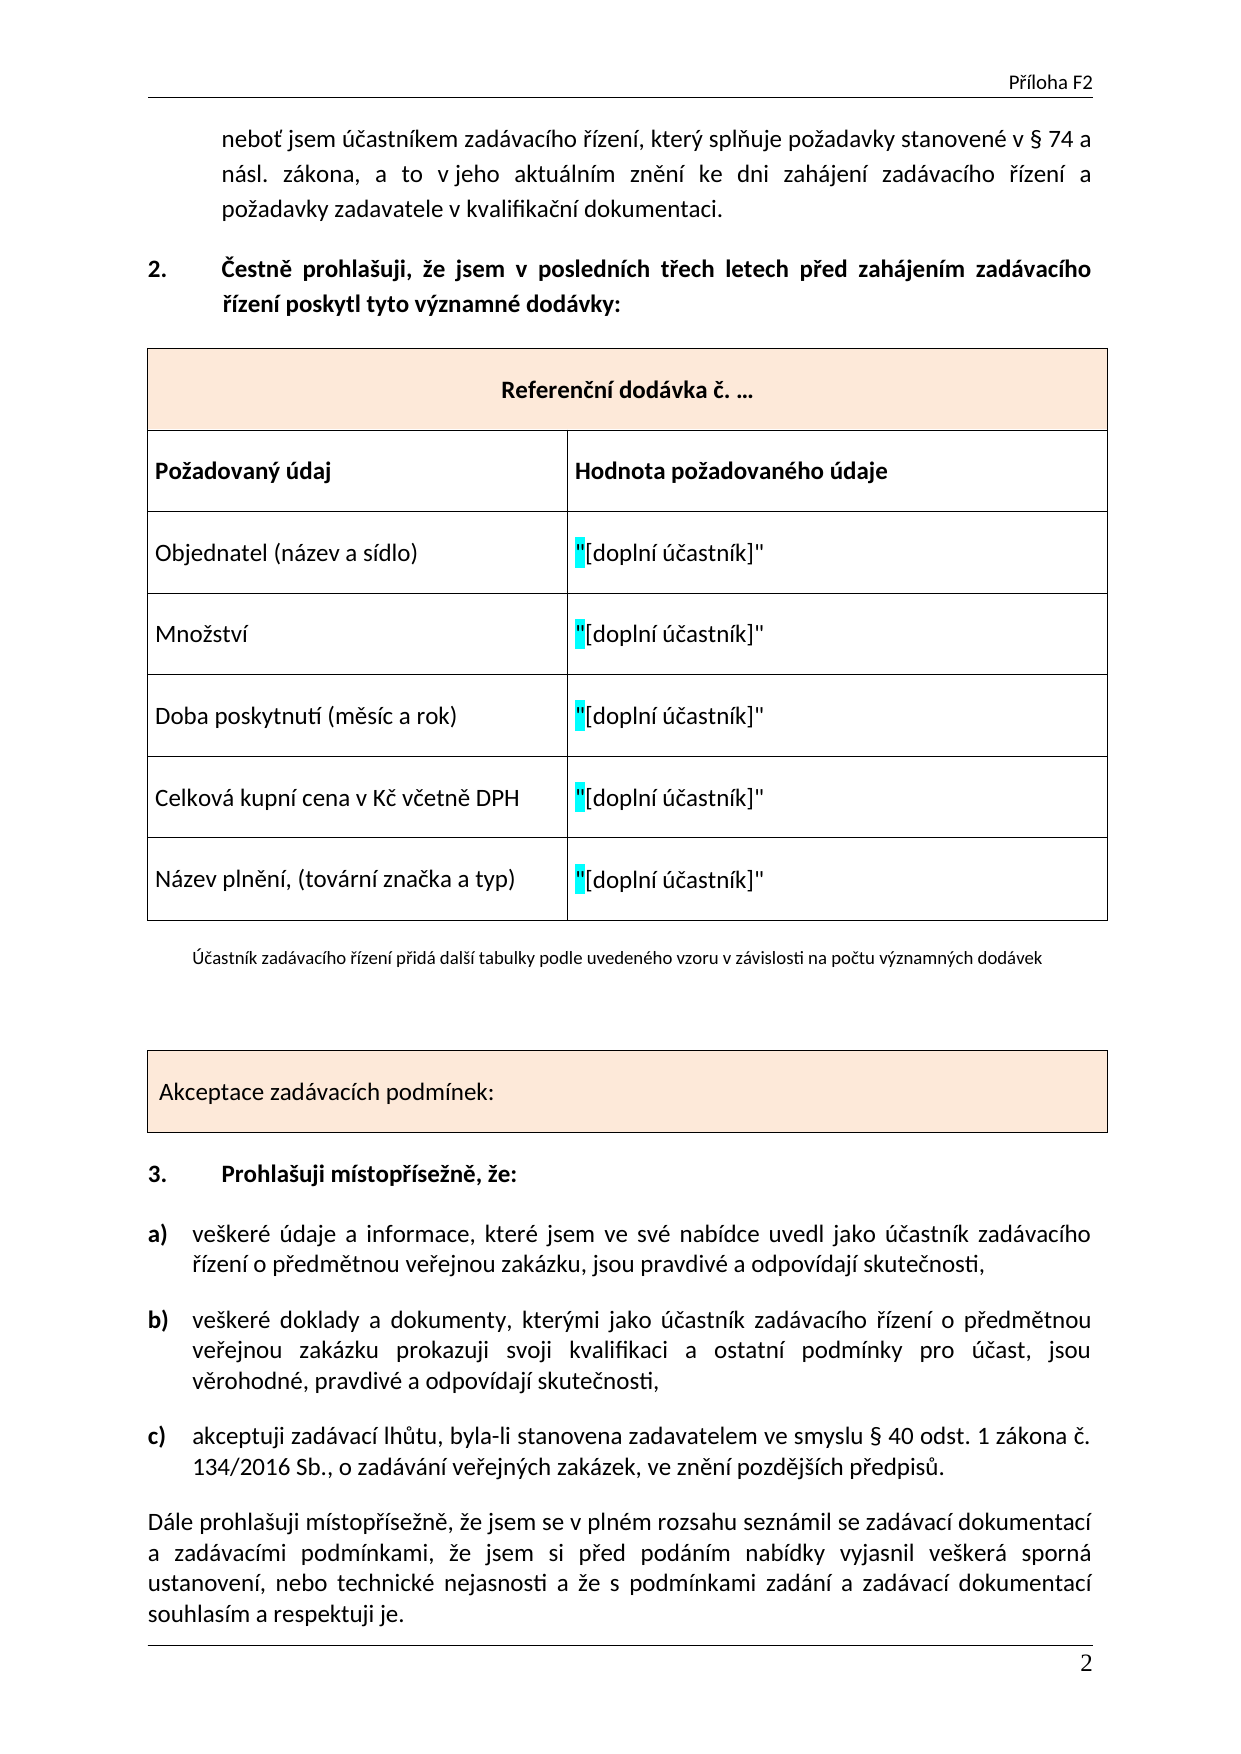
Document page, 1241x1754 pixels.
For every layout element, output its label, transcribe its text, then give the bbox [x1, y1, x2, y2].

list veškeré údaje a informace, které jsem ve své nabídce uvedl jako účastník zadávacího řízení o předmětnou veřejnou zakázku, jsou pravdivé a odpovídají skutečnosti, [148, 1218, 1093, 1279]
table_cell [568, 594, 1107, 674]
table_cell Množství [148, 594, 567, 674]
text Dále prohlašuji místopřísežně, že jsem se v plném rozsahu seznámil se zadávací dokumentací a zadávacími podmínkami, že jsem si před podáním nabídky vyjasnil veškerá sporná ustanovení, nebo technické nejasnosti a že s podmínkami zadání a zadávací dokumentací souhlasím a respektuji je. [148, 1506, 1093, 1628]
table_header Akceptace zadávacích podmínek: [148, 1051, 1107, 1132]
table_cell [568, 512, 1107, 593]
table_cell [568, 675, 1107, 756]
list veškeré doklady a dokumenty, kterými jako účastník zadávacího řízení o předmětnou veřejnou zakázku prokazuji svoji kvalifikaci a ostatní podmínky pro účast, jsou věrohodné, pravdivé a odpovídají skutečnosti, [148, 1304, 1093, 1395]
list Prohlašuji místopřísežně, že: [148, 1158, 1093, 1188]
table_cell [568, 757, 1107, 837]
table_cell Hodnota požadovaného údaje [568, 431, 1107, 511]
table_cell Objednatel (název a sídlo) [148, 512, 567, 593]
list Účastník zadávacího řízení přidá další tabulky podle uvedeného vzoru v závislosti na počtu významných dodávek [192, 946, 1122, 969]
table_cell Název plnění, (tovární značka a typ) [148, 838, 567, 920]
table_cell Doba poskytnutí (měsíc a rok) [148, 675, 567, 756]
list neboť jsem účastníkem zadávacího řízení, který splňuje požadavky stanovené v § 74 a násl. zákona, a to v jeho aktuálním znění ke dni zahájení zadávacího řízení a požadavky zadavatele v kvalifikační dokumentaci. [221, 123, 1093, 223]
table_header Referenční dodávka č. … [148, 349, 1107, 429]
table_cell Požadovaný údaj [148, 431, 567, 511]
list Čestně prohlašuji, že jsem v posledních třech letech před zahájením zadávacího řízení poskytl tyto významné dodávky: [148, 253, 1093, 318]
table_cell Celková kupní cena v Kč včetně DPH [148, 757, 567, 837]
table_cell [568, 838, 1107, 920]
list akceptuji zadávací lhůtu, byla-li stanovena zadavatelem ve smyslu § 40 odst. 1 zákona č. 134/2016 Sb., o zadávání veřejných zakázek, ve znění pozdějších předpisů. [148, 1420, 1093, 1481]
